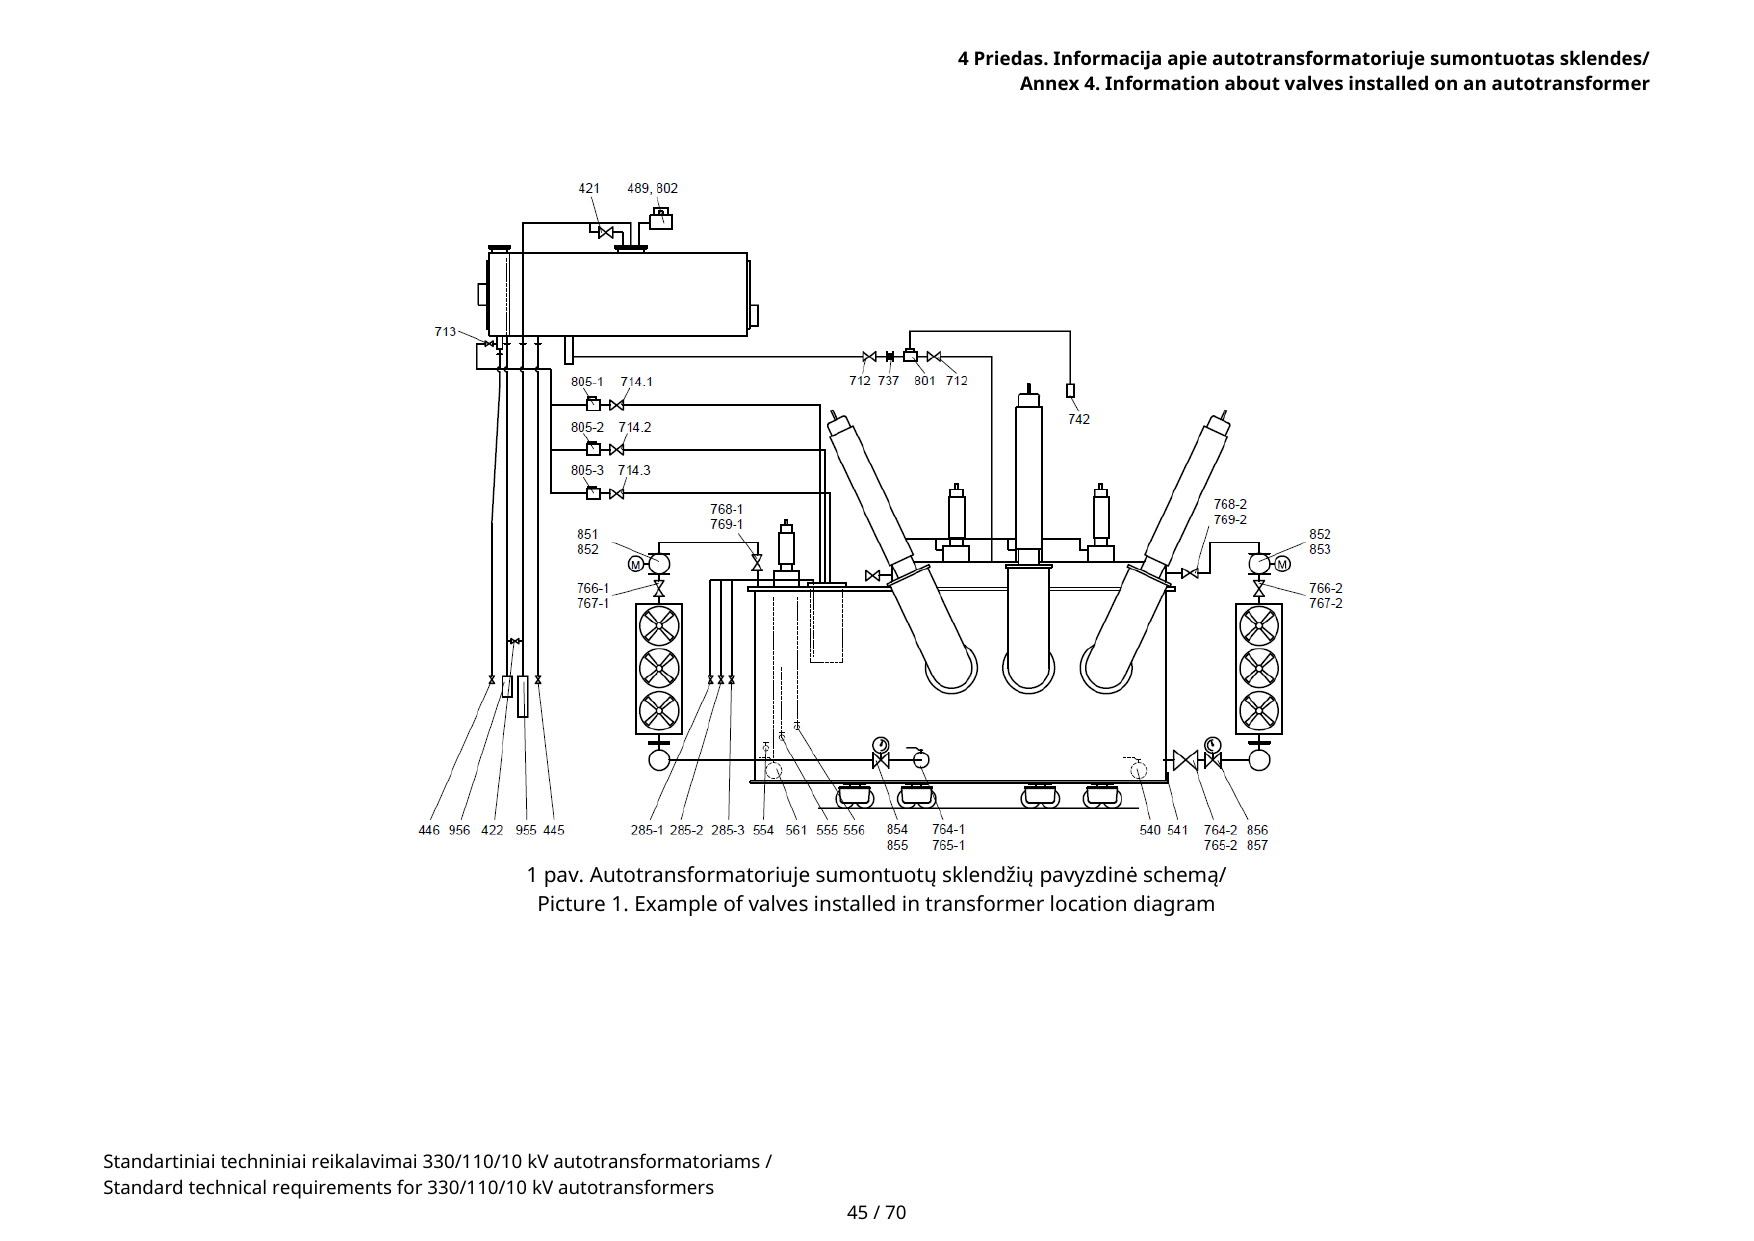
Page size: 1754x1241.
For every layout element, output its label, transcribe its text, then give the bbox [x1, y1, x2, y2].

text Picture 1. Example of valves installed in transformer location diagram [103, 889, 1650, 917]
text 1 pav. Autotransformatoriuje sumontuotų sklendžių pavyzdinė schemą/ [103, 860, 1650, 889]
picture [374, 172, 1379, 861]
